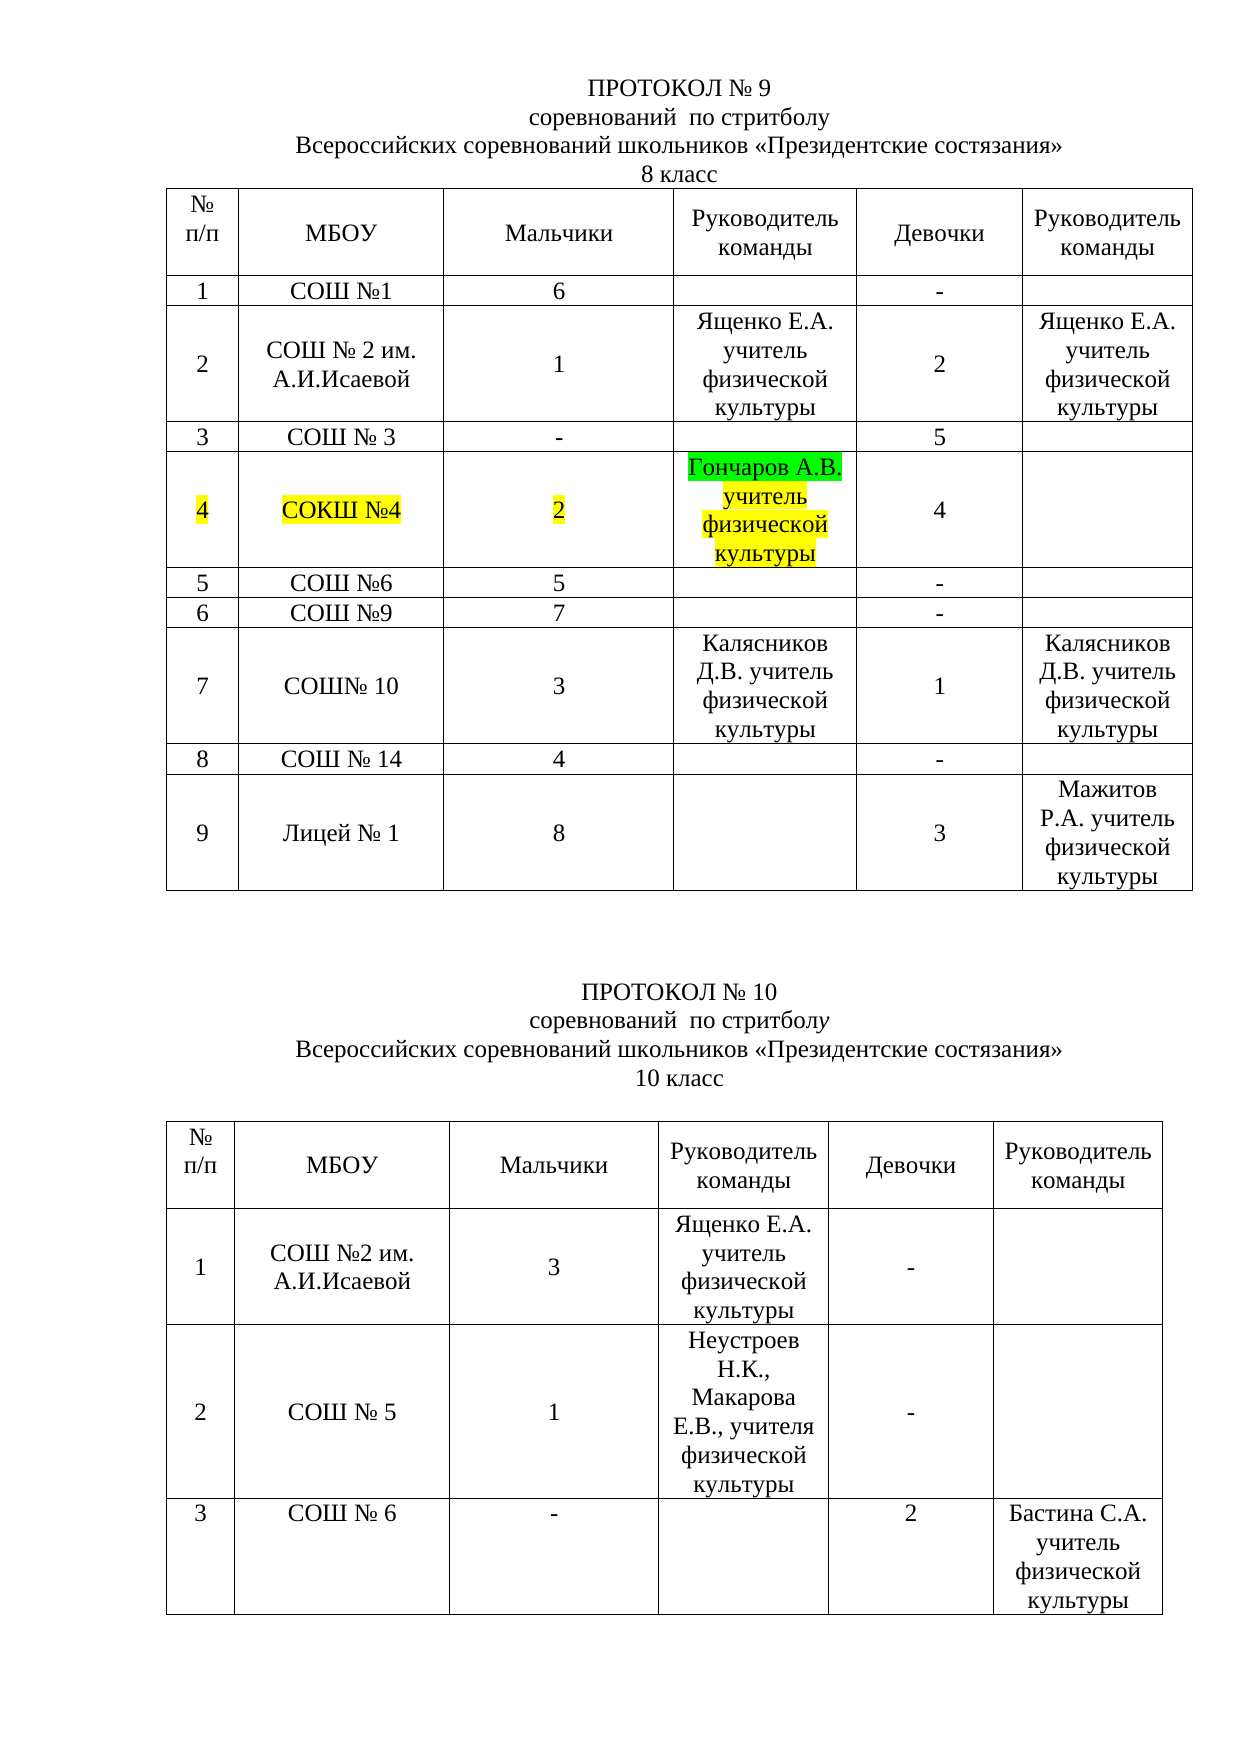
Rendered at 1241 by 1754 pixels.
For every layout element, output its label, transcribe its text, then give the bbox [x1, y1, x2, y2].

table_cell Калясников Д.В. учитель физической культуры [1023, 628, 1192, 743]
table_cell 2 [444, 452, 673, 567]
table_cell [1023, 598, 1192, 627]
table_cell [994, 1325, 1162, 1497]
text ПРОТОКОЛ № 9 [177, 73, 1181, 102]
text 10 класс [177, 1063, 1181, 1092]
table_header № п/п [167, 189, 238, 275]
table_header МБОУ [239, 189, 443, 275]
table_cell Мажитов Р.А. учитель физической культуры [1023, 775, 1192, 889]
table_cell 5 [167, 568, 238, 597]
text соревнований по стритболу [177, 1006, 1181, 1034]
table_header Мальчики [450, 1122, 658, 1208]
table_cell - [450, 1499, 658, 1613]
table_cell СОШ № 6 [235, 1499, 449, 1613]
table_cell 5 [444, 568, 673, 597]
table_cell СОШ№ 10 [239, 628, 443, 743]
table_cell - [857, 598, 1022, 627]
table_cell 2 [167, 306, 238, 421]
table_cell 7 [444, 598, 673, 627]
table_cell - [857, 744, 1022, 773]
table_cell 3 [444, 628, 673, 743]
table_cell [674, 598, 856, 627]
table_header МБОУ [235, 1122, 449, 1208]
table_cell 3 [857, 775, 1022, 889]
table_cell [1023, 276, 1192, 305]
table_cell СОШ № 14 [239, 744, 443, 773]
table_cell - [829, 1325, 993, 1497]
table_cell - [829, 1209, 993, 1324]
table_cell СОШ №6 [239, 568, 443, 597]
table_cell СОШ № 3 [239, 422, 443, 451]
table_cell 7 [167, 628, 238, 743]
table_cell - [857, 276, 1022, 305]
table_cell [674, 568, 856, 597]
table_cell 2 [857, 306, 1022, 421]
table_header Руководитель команды [1023, 189, 1192, 275]
table_cell [1023, 744, 1192, 773]
table_header Девочки [857, 189, 1022, 275]
table_cell СОШ №2 им. А.И.Исаевой [235, 1209, 449, 1324]
table_cell СОШ № 2 им. А.И.Исаевой [239, 306, 443, 421]
table_header Руководитель команды [994, 1122, 1162, 1208]
table_cell [674, 744, 856, 773]
table_cell [1023, 422, 1192, 451]
table_cell СОШ №1 [239, 276, 443, 305]
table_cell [994, 1499, 1162, 1613]
table_cell [659, 1499, 828, 1613]
table_cell 4 [167, 452, 238, 567]
table_cell Лицей № 1 [239, 775, 443, 889]
table_cell 2 [829, 1499, 993, 1613]
table_cell Неустроев Н.К., Макарова Е.В., учителя физической культуры [659, 1325, 828, 1497]
table_cell Калясников Д.В. учитель физической культуры [674, 628, 856, 743]
table_cell Ященко Е.А. учитель физической культуры [659, 1209, 828, 1324]
table_cell 1 [167, 1209, 234, 1324]
table_cell 9 [167, 775, 238, 889]
table_cell 1 [857, 628, 1022, 743]
table_cell [994, 1209, 1162, 1324]
text ПРОТОКОЛ № 10 [177, 977, 1181, 1006]
table_header Девочки [829, 1122, 993, 1208]
table_cell [1023, 568, 1192, 597]
table_cell 6 [167, 598, 238, 627]
table_cell [1023, 452, 1192, 567]
table_cell СОШ № 5 [235, 1325, 449, 1497]
text Всероссийских соревнований школьников «Президентские состязания» [177, 131, 1181, 159]
table_cell 6 [444, 276, 673, 305]
table_cell 1 [167, 276, 238, 305]
table_cell Ященко Е.А. учитель физической культуры [674, 306, 856, 421]
table_cell 8 [444, 775, 673, 889]
table_cell Гончаров А.В. учитель физической культуры [674, 452, 856, 567]
table_header Руководитель команды [659, 1122, 828, 1208]
table_cell - [444, 422, 673, 451]
table_cell СОШ №9 [239, 598, 443, 627]
table_cell 1 [450, 1325, 658, 1497]
table_cell 3 [450, 1209, 658, 1324]
text 8 класс [177, 159, 1181, 188]
table_cell 1 [444, 306, 673, 421]
table_cell 8 [167, 744, 238, 773]
table_cell СОКШ №4 [239, 452, 443, 567]
table_cell Ященко Е.А. учитель физической культуры [1023, 306, 1192, 421]
text Всероссийских соревнований школьников «Президентские состязания» [177, 1034, 1181, 1063]
table_cell [674, 775, 856, 889]
table_cell - [857, 568, 1022, 597]
table_cell [674, 276, 856, 305]
table_cell 4 [857, 452, 1022, 567]
table_header Мальчики [444, 189, 673, 275]
table_header Руководитель команды [674, 189, 856, 275]
table_header № п/п [167, 1122, 234, 1208]
table_cell [674, 422, 856, 451]
table_cell 3 [167, 422, 238, 451]
table_cell 3 [167, 1499, 234, 1613]
table_cell 2 [167, 1325, 234, 1497]
text соревнований по стритболу [177, 102, 1181, 131]
table_cell 5 [857, 422, 1022, 451]
table_cell 4 [444, 744, 673, 773]
